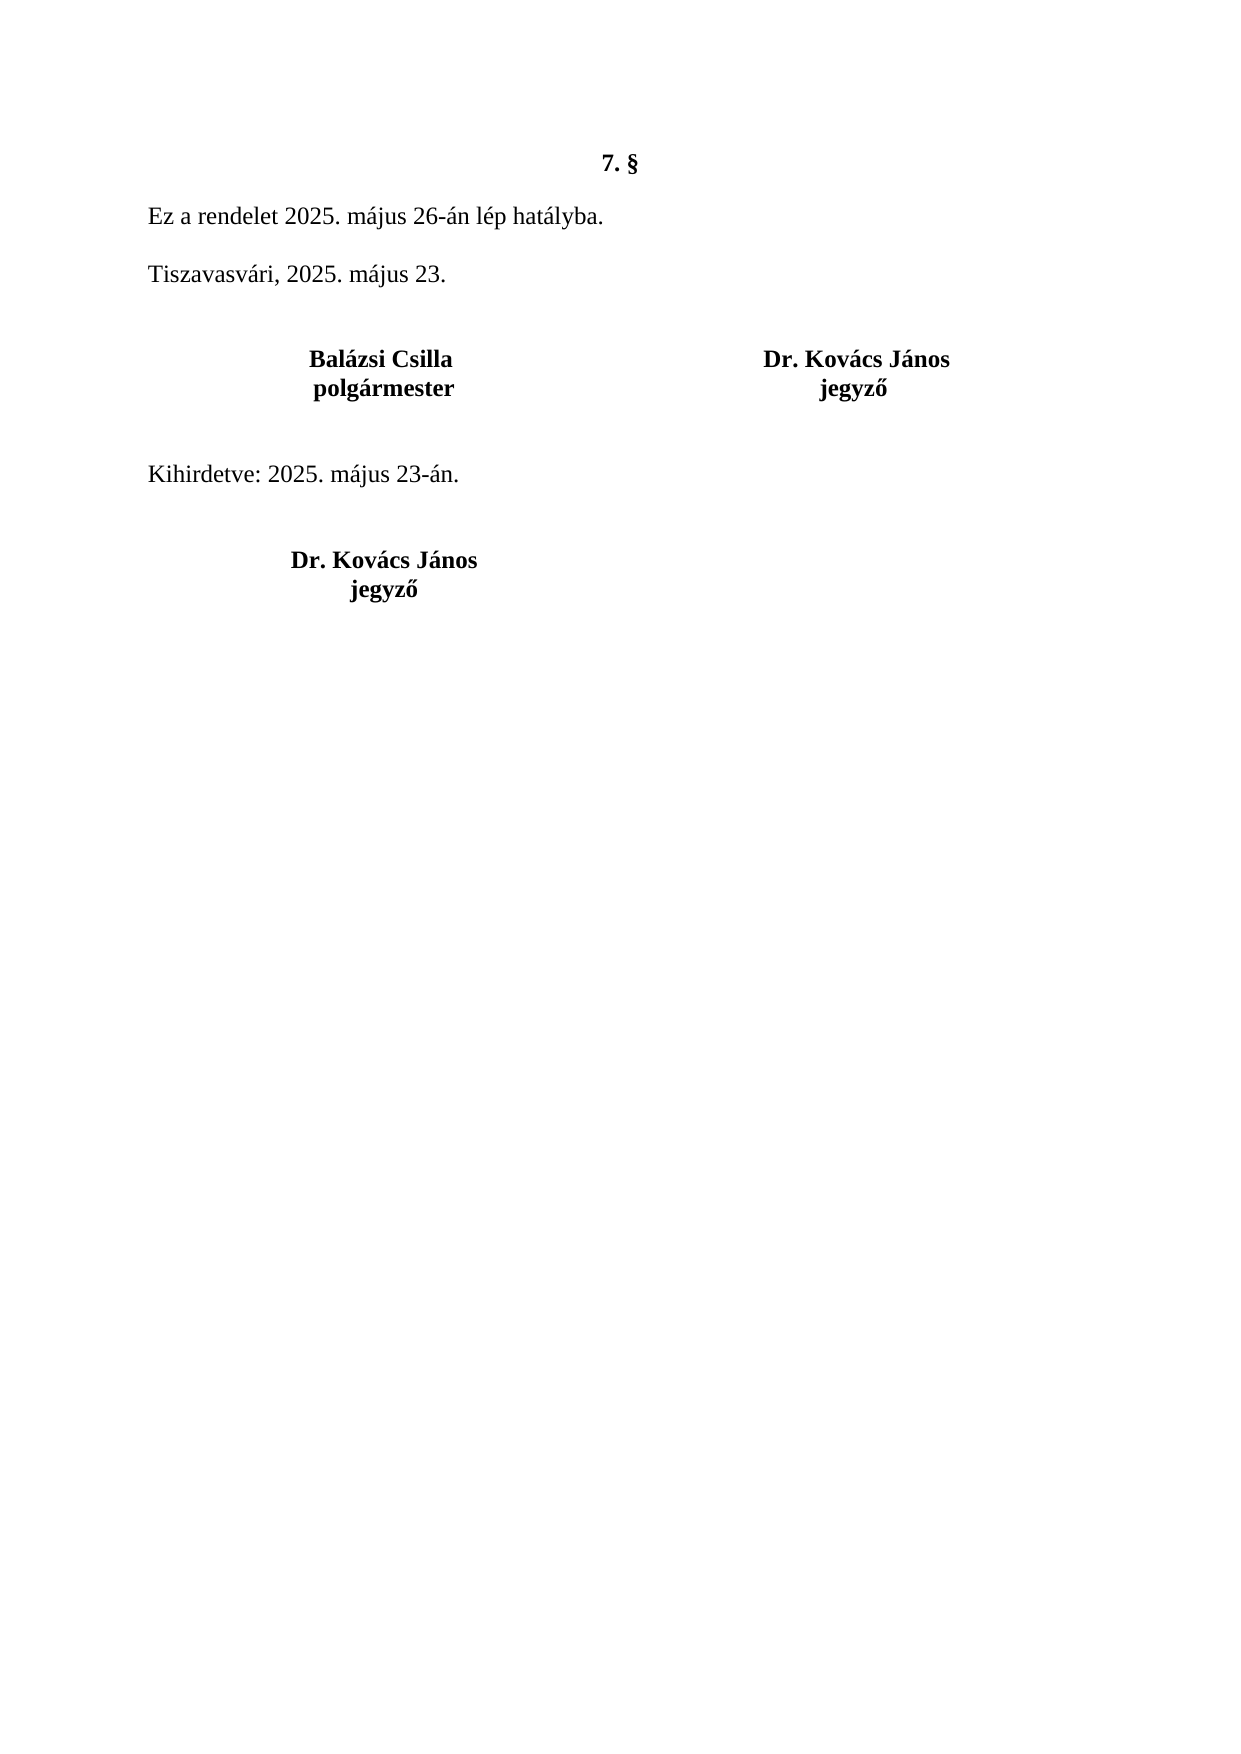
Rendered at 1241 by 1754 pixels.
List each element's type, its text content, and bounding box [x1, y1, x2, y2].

text 7. § [148, 148, 1093, 176]
text Ez a rendelet 2025. május 26-án lép hatályba. [148, 201, 1093, 230]
text Dr. Kovács János [148, 545, 1093, 574]
text polgármester jegyző [148, 373, 1093, 402]
text Kihirdetve: 2025. május 23-án. [148, 459, 1093, 487]
text Balázsi Csilla Dr. Kovács János [148, 344, 1093, 373]
text jegyző [148, 574, 1093, 602]
text Tiszavasvári, 2025. május 23. [148, 259, 1093, 288]
